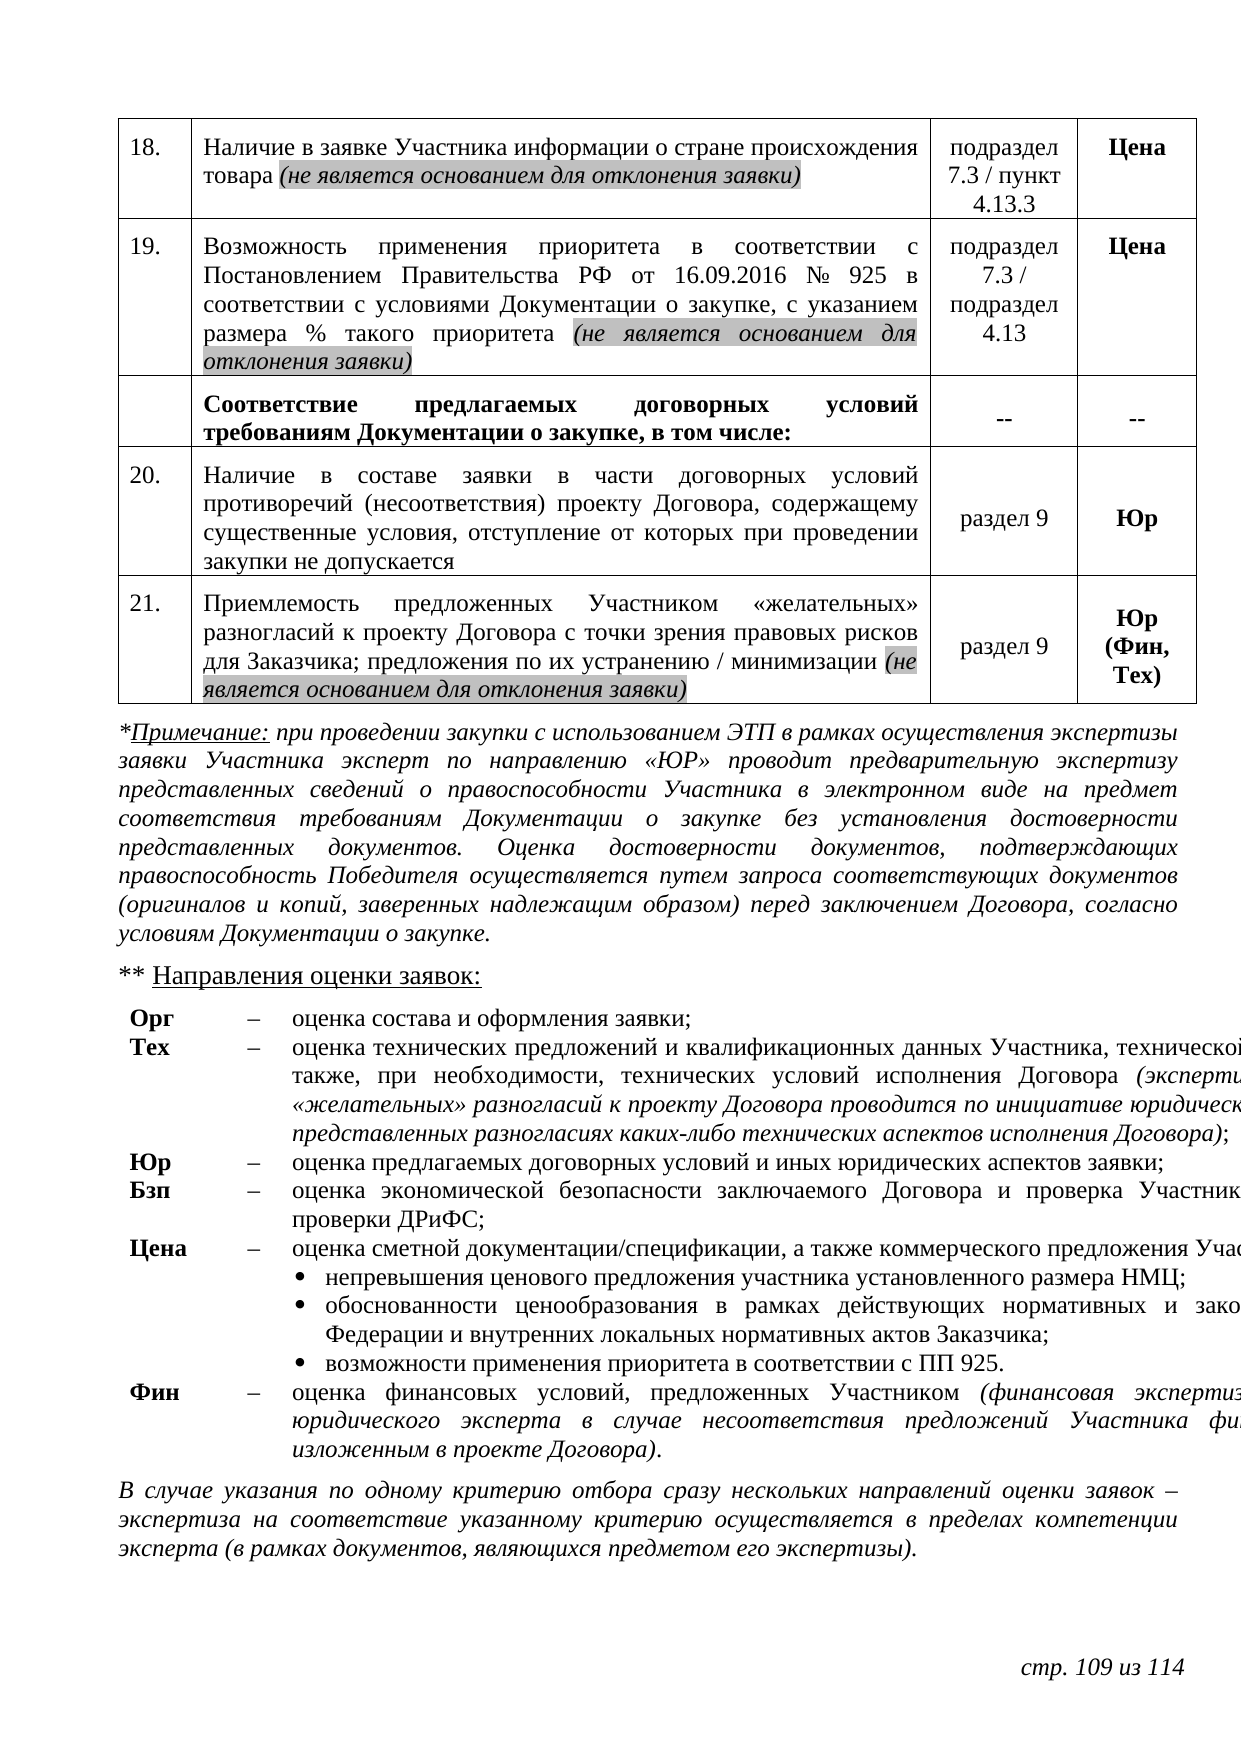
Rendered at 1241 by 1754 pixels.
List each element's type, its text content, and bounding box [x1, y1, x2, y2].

table_cell – [236, 1032, 281, 1147]
table_header оценка состава и оформления заявки; [281, 1003, 1240, 1032]
table_cell оценка финансовых условий, предложенных Участником (финансовая экспертиза проводится по инициативе юридического эксперта в случае несоответствия предложений Участника финансовым условиям Заказчика, изложенным в проекте Договора). [281, 1377, 1240, 1463]
table_cell [119, 576, 191, 703]
table_header Орг [118, 1003, 236, 1032]
table_header – [236, 1003, 281, 1032]
table_cell Юр [118, 1147, 236, 1176]
table_cell раздел 9 [931, 447, 1077, 575]
table_cell Цена [1078, 219, 1196, 375]
table_cell Юр [1078, 447, 1196, 575]
table_cell [119, 376, 191, 446]
table_cell Наличие в составе заявки в части договорных условий противоречий (несоответствия) проекту Договора, содержащему существенные условия, отступление от которых при проведении закупки не допускается [192, 447, 930, 575]
table_cell [119, 447, 191, 575]
table_cell -- [1078, 376, 1196, 446]
table_cell Юр (Фин, Тех) [1078, 576, 1196, 703]
table_cell оценка предлагаемых договорных условий и иных юридических аспектов заявки; [281, 1147, 1240, 1176]
table_cell подраздел 7.3 / пункт 4.13.3 [931, 119, 1077, 218]
table_cell – [236, 1377, 281, 1463]
table_cell -- [931, 376, 1077, 446]
table_cell оценка технических предложений и квалификационных данных Участника, технической части сметной документации, а также, при необходимости, технических условий исполнения Договора (экспертиза предложенных Участником «желательных» разногласий к проекту Договора проводится по инициативе юридического эксперта, в случае наличия в представленных разногласиях каких-либо технических аспектов исполнения Договора); [281, 1032, 1240, 1147]
table_cell Возможность применения приоритета в соответствии с Постановлением Правительства РФ от 16.09.2016 № 925 в соответствии с условиями Документации о закупке, с указанием размера % такого приоритета (не является основанием для отклонения заявки) [192, 219, 930, 375]
table_cell Цена [118, 1233, 236, 1377]
table_cell [119, 219, 191, 375]
table_cell Цена [1078, 119, 1196, 218]
table_cell подраздел 7.3 / подраздел 4.13 [931, 219, 1077, 375]
table_cell – [236, 1176, 281, 1233]
text ** Направления оценки заявок: [118, 959, 1181, 991]
table_cell Приемлемость предложенных Участником «желательных» разногласий к проекту Договора с точки зрения правовых рисков для Заказчика; предложения по их устранению / минимизации (не является основанием для отклонения заявки) [192, 576, 930, 703]
table_cell Наличие в заявке Участника информации о стране происхождения товара (не является основанием для отклонения заявки) [192, 119, 930, 218]
table_cell оценка экономической безопасности заключаемого Договора и проверка Участника в соответствии с Методикой проверки ДРиФС; [281, 1176, 1240, 1233]
text *Примечание: при проведении закупки с использованием ЭТП в рамках осуществления экспертизы заявки Участника эксперт по направлению «ЮР» проводит предварительную экспертизу представленных сведений о правоспособности Участника в электронном виде на предмет соответствия требованиям Документации о закупке без установления достоверности представленных документов. Оценка достоверности документов, подтверждающих правоспособность Победителя осуществляется путем запроса соответствующих документов (оригиналов и копий, заверенных надлежащим образом) перед заключением Договора, согласно условиям Документации о закупке. [118, 717, 1181, 947]
table_cell – [236, 1233, 281, 1377]
table_cell оценка сметной документации/спецификации, а также коммерческого предложения Участника на предмет: непревышения ценового предложения участника установленного размера НМЦ; обоснованности ценообразования в рамках действующих нормативных и законодательных актов Российской Федерации и внутренних локальных нормативных актов Заказчика; возможности применения приоритета в соответствии с ПП 925. [281, 1233, 1240, 1377]
table_cell Фин [118, 1377, 236, 1463]
table_cell Бзп [118, 1176, 236, 1233]
table_cell Соответствие предлагаемых договорных условий требованиям Документации о закупке, в том числе: [192, 376, 930, 446]
table_cell Тех [118, 1032, 236, 1147]
text В случае указания по одному критерию отбора сразу нескольких направлений оценки заявок – экспертиза на соответствие указанному критерию осуществляется в пределах компетенции эксперта (в рамках документов, являющихся предметом его экспертизы). [118, 1476, 1181, 1562]
table_cell [119, 119, 191, 218]
table_cell раздел 9 [931, 576, 1077, 703]
table_cell – [236, 1147, 281, 1176]
